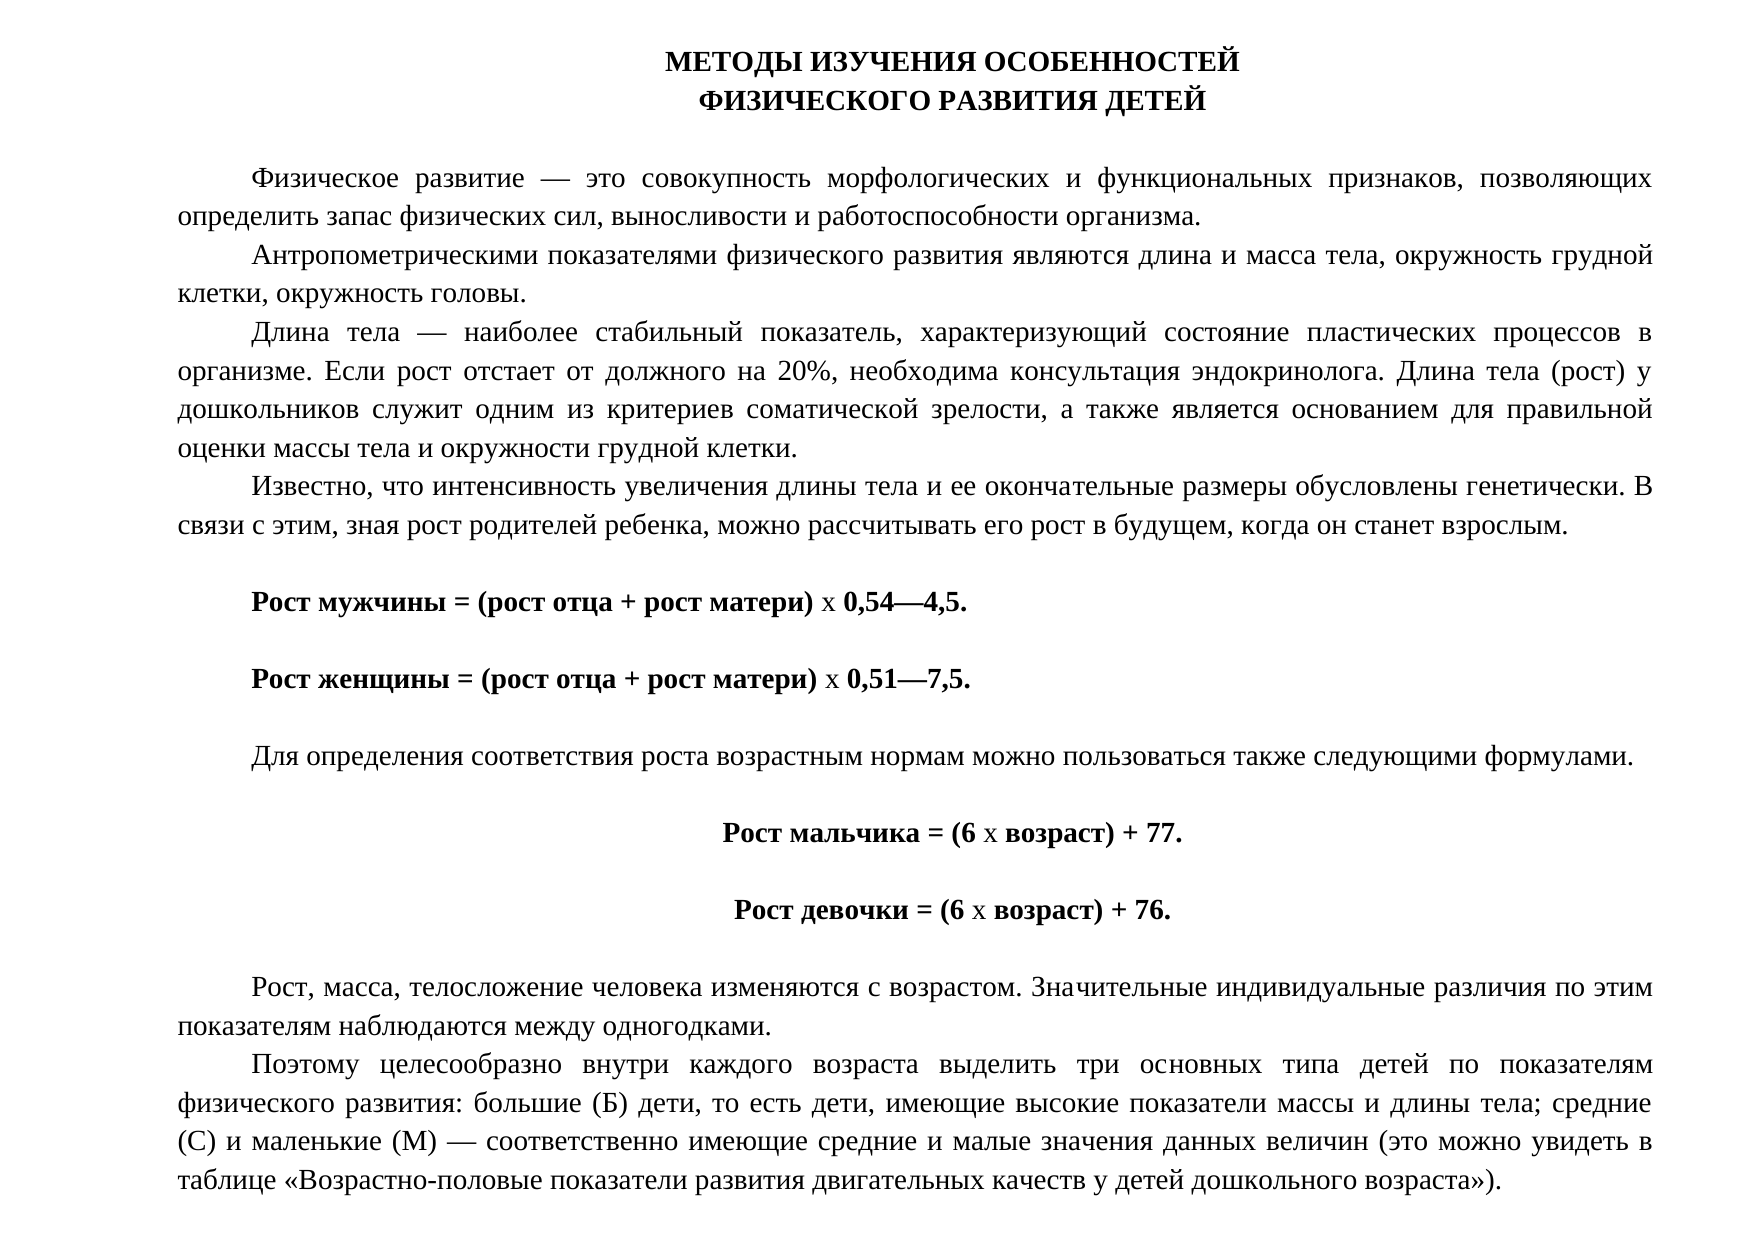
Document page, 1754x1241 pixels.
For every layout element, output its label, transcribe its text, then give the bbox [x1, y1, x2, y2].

text Поэтому целесообразно внутри каждого возраста выделить три основных типа детей по показателям физического развития: большие (Б) дети, то есть дети, имеющие высокие показатели массы и длины тела; средние (С) и маленькие (М) — соответственно имеющие средние и малые значения данных величин (это можно увидеть в таблице «Возрастно-половые показатели развития двигательных качеств у детей дошкольного возраста»). [177, 1046, 1654, 1196]
text Известно, что интенсивность увеличения длины тела и ее окончательные размеры обусловлены генетически. В связи с этим, зная рост родителей ребенка, можно рассчитывать его рост в будущем, когда он станет взрослым. [177, 468, 1654, 540]
text ФИЗИЧЕСКОГО РАЗВИТИЯ ДЕТЕЙ [177, 83, 1654, 116]
text Рост мальчика = (6 х возраст) + 77. [177, 815, 1654, 849]
text Антропометрическими показателями физического развития являются длина и масса тела, окружность грудной клетки, окружность головы. [177, 237, 1654, 309]
text Рост девочки = (6 х возраст) + 76. [177, 892, 1654, 926]
text Длина тела — наиболее стабильный показатель, характеризующий состояние пластических процессов в организме. Если рост отстает от должного на 20%, необходима консультация эндокринолога. Длина тела (рост) у дошкольников служит одним из критериев соматической зрелости, а также является основанием для правильной оценки массы тела и окружности грудной клетки. [177, 314, 1654, 463]
text Для определения соответствия роста возрастным нормам можно пользоваться также следующими формулами. [177, 738, 1654, 772]
text Рост женщины = (рост отца + рост матери) х 0,51—7,5. [177, 661, 1654, 694]
text Рост, масса, телосложение человека изменяются с возрастом. Значительные индивидуальные различия по этим показателям наблюдаются между одногодками. [177, 969, 1654, 1041]
text Физическое развитие — это совокупность морфологических и функциональных признаков, позволяющих определить запас физических сил, выносливости и работоспособности организма. [177, 160, 1654, 232]
text Рост мужчины = (рост отца + рост матери) х 0,54—4,5. [177, 584, 1654, 617]
text МЕТОДЫ ИЗУЧЕНИЯ ОСОБЕННОСТЕЙ [177, 44, 1654, 78]
